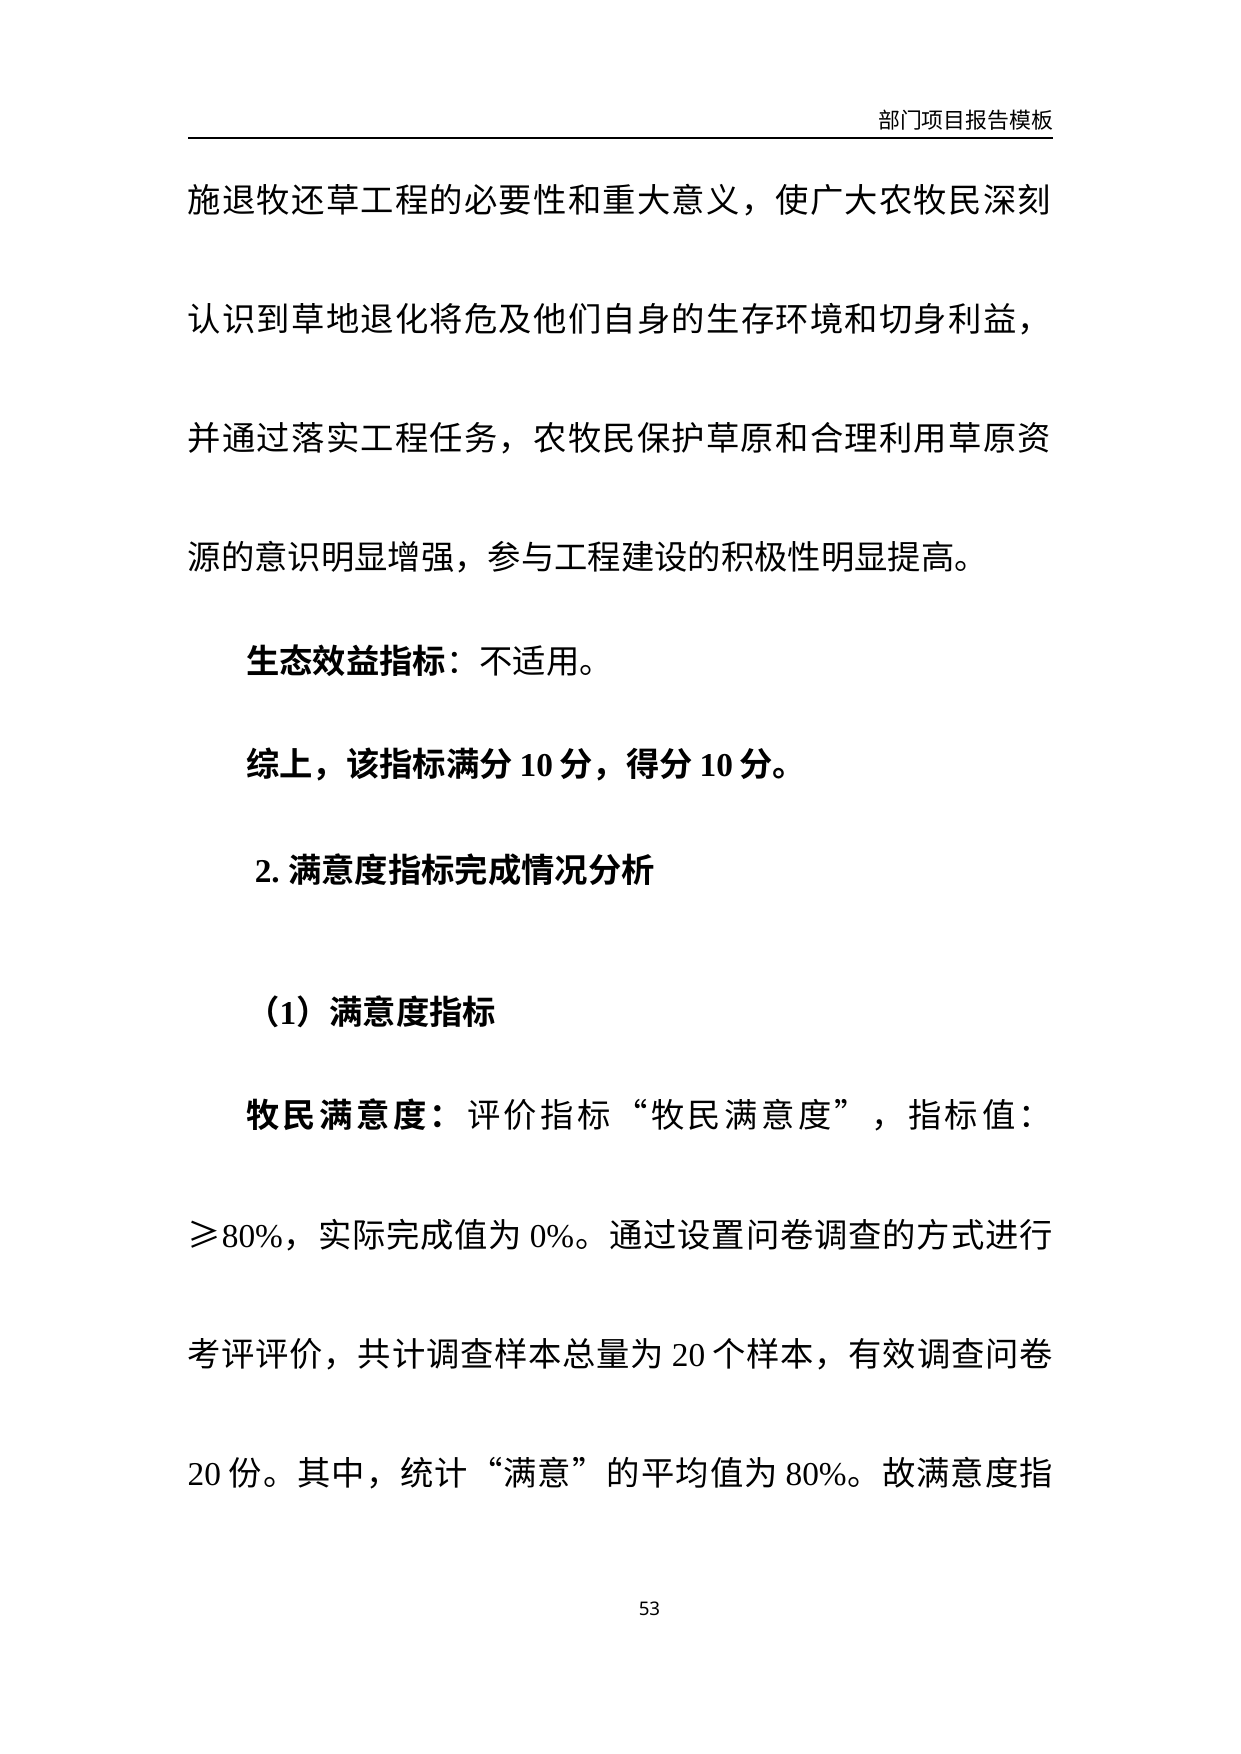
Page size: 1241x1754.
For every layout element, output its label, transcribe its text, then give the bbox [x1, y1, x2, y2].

text 生态效益指标：不适用。 [187, 619, 1053, 698]
text 综上，该指标满分10分，得分10分。 [187, 722, 1053, 802]
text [187, 158, 1053, 595]
subtitle 2. 满意度指标完成情况分析 [187, 829, 1053, 908]
text （1）满意度指标 [187, 970, 1053, 1050]
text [187, 1074, 1053, 1510]
